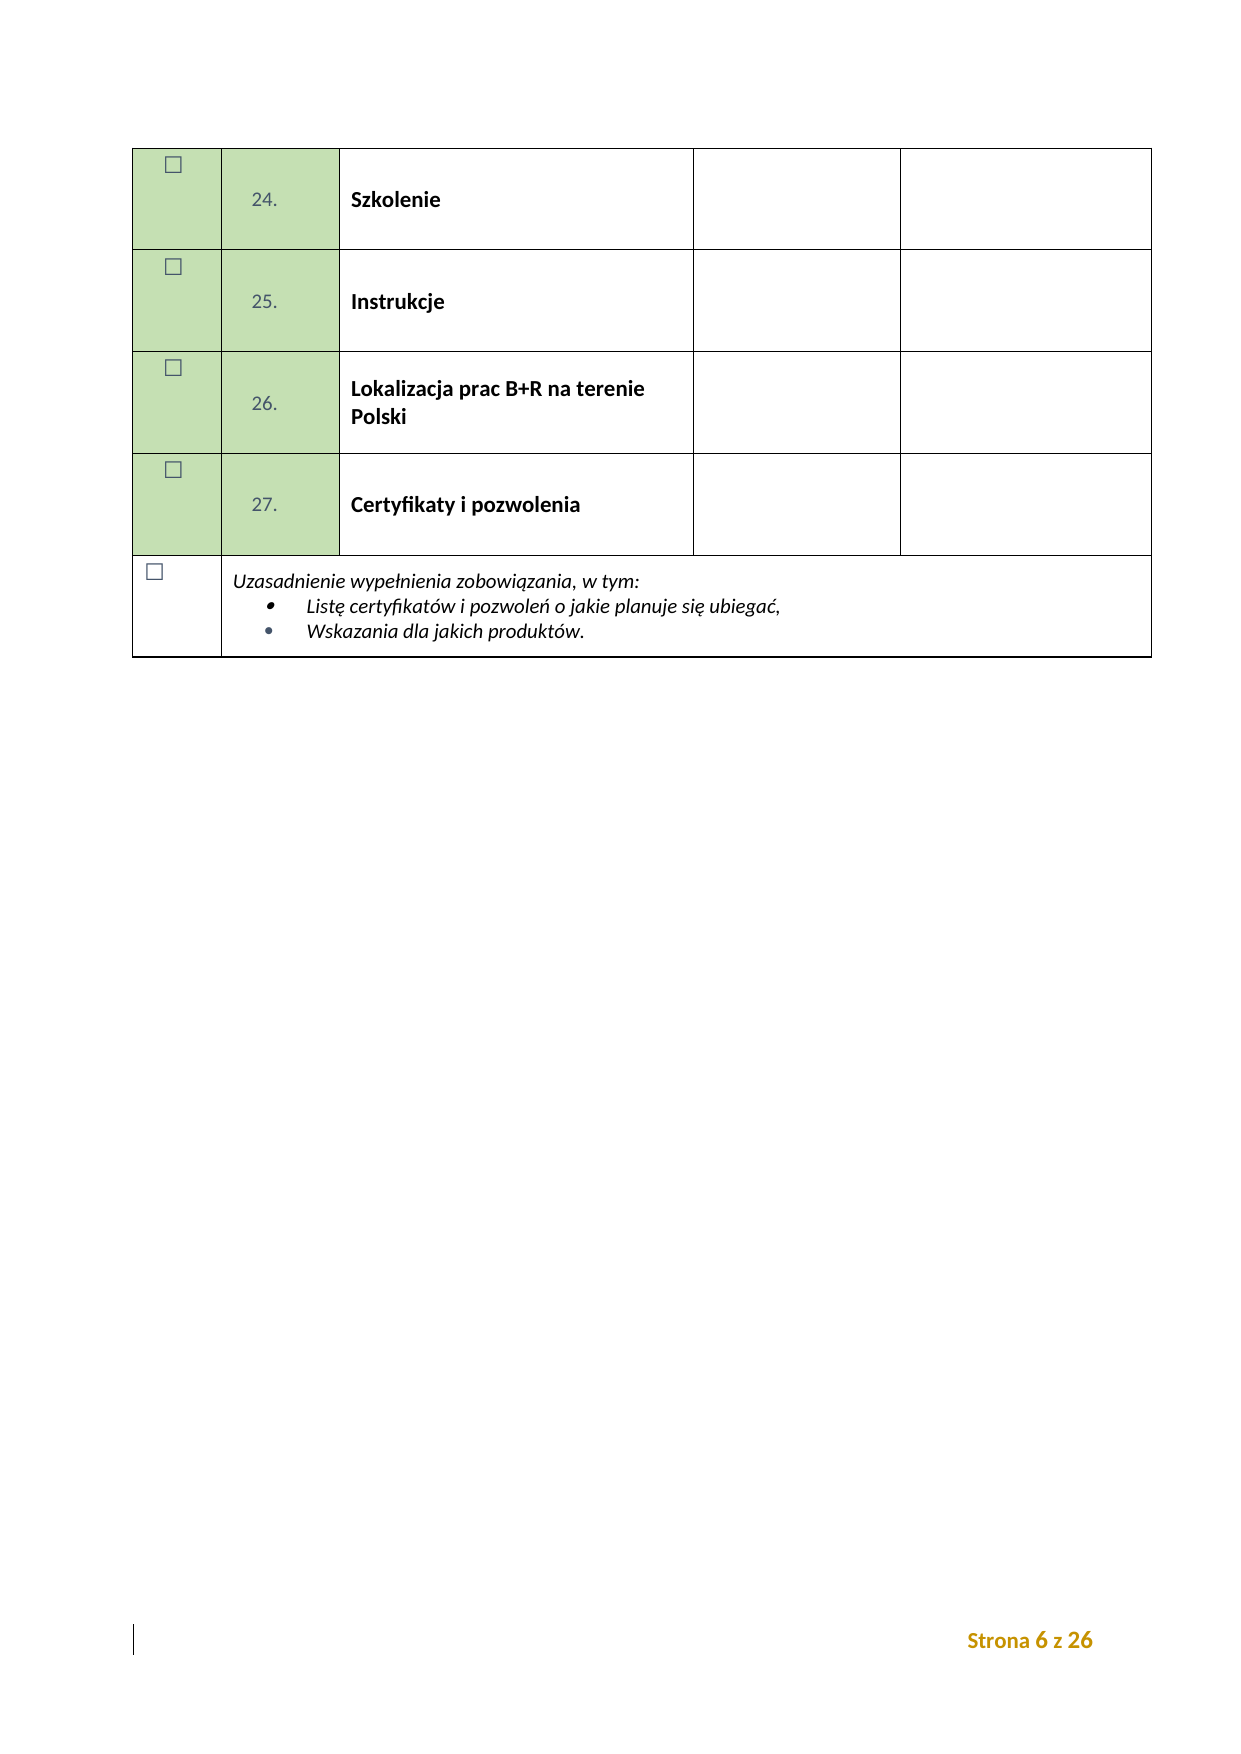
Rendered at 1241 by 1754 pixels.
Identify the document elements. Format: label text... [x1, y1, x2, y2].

table_cell Lokalizacja prac B+R na terenie Polski [340, 352, 693, 453]
table_cell Instrukcje [340, 250, 693, 351]
table_cell [222, 454, 339, 555]
table_cell [694, 250, 900, 351]
table_cell Certyfikaty i pozwolenia [340, 454, 693, 555]
table_cell [222, 250, 339, 351]
table_cell [222, 352, 339, 453]
table_cell [694, 454, 900, 555]
table_cell [901, 352, 1151, 453]
table_cell Szkolenie [340, 149, 693, 249]
table_cell [901, 250, 1151, 351]
table_cell [694, 352, 900, 453]
table_cell [694, 149, 900, 249]
table_cell [901, 454, 1151, 555]
table_cell [901, 149, 1151, 249]
table_cell [222, 149, 339, 249]
table_cell Uzasadnienie wypełnienia zobowiązania, w tym: Listę certyfikatów i pozwoleń o jakie planuje się ubiegać, Wskazania dla jakich produktów. [222, 556, 1151, 656]
